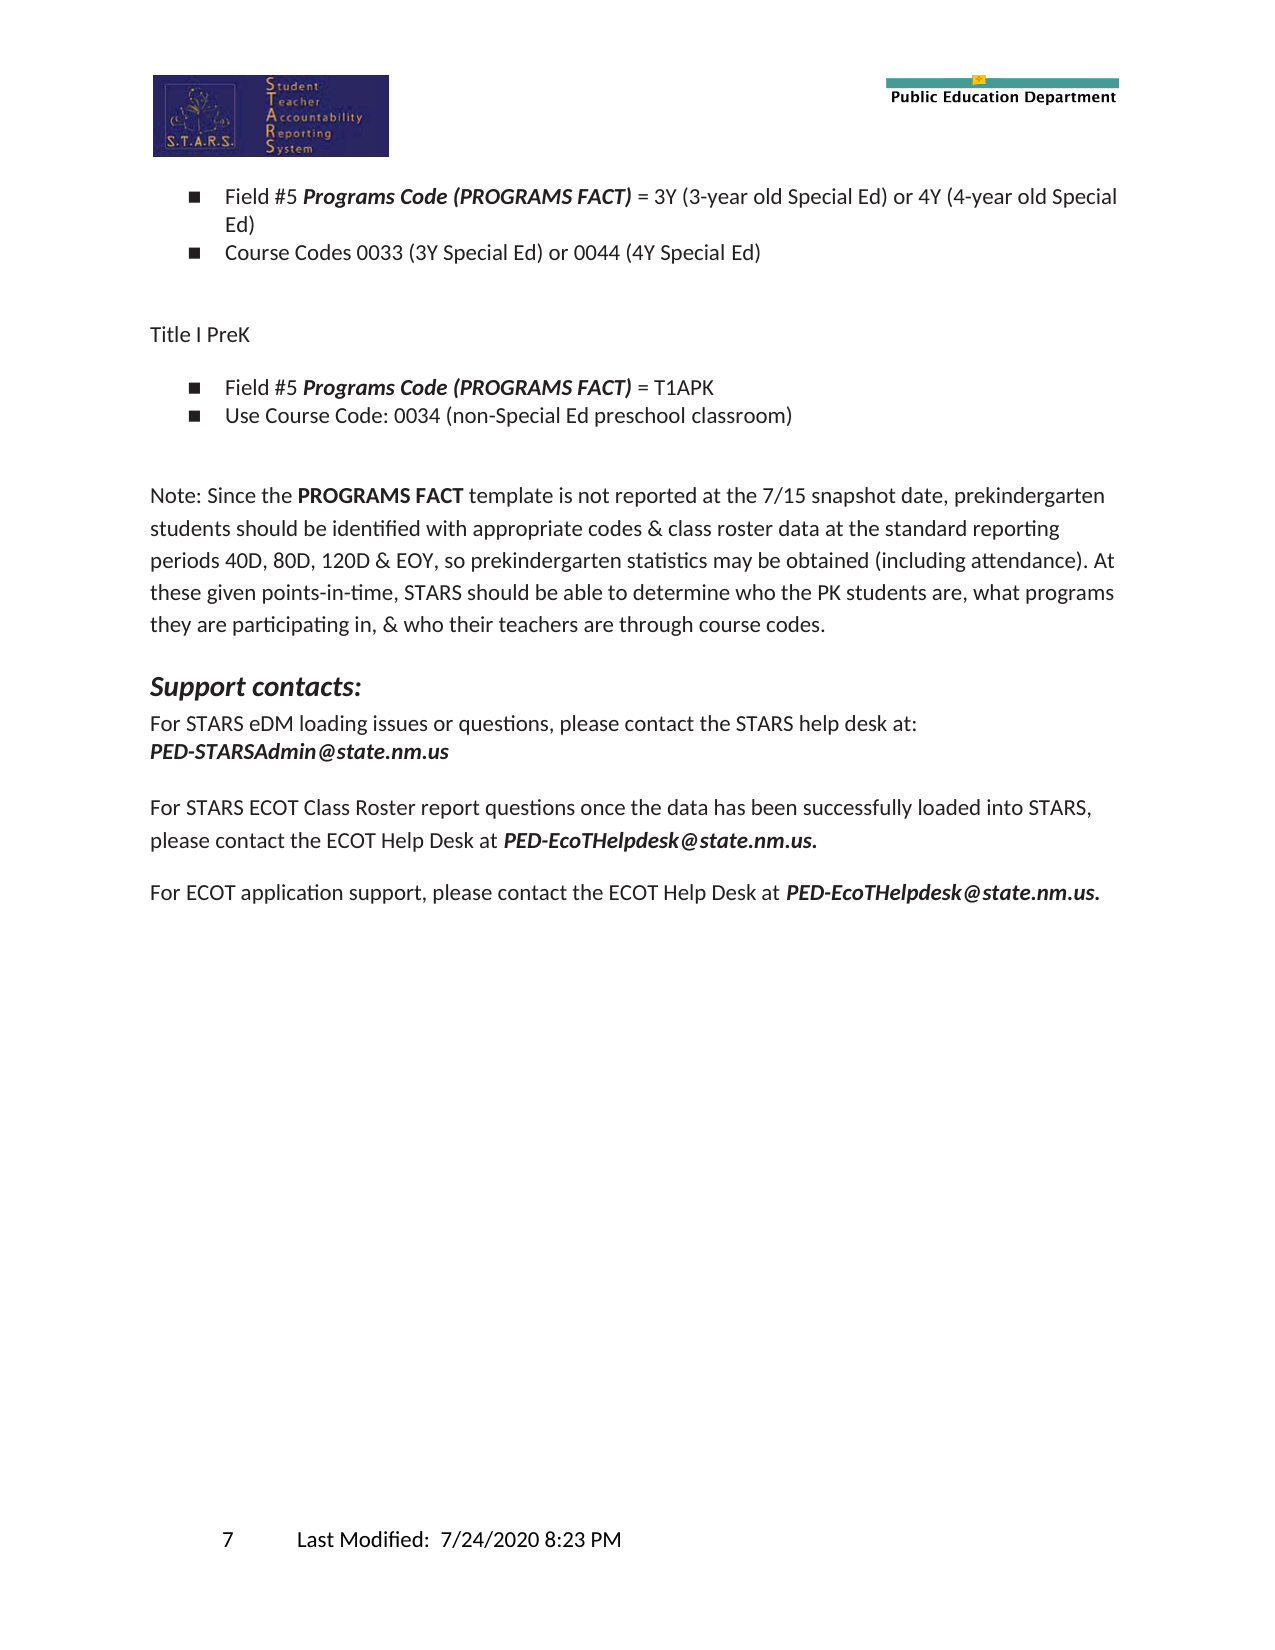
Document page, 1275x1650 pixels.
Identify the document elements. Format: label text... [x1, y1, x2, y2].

text Support contacts: [150, 668, 1135, 703]
text Note: Since the PROGRAMS FACT template is not reported at the 7/15 snapshot date, prekindergarten students should be identified with appropriate codes & class roster data at the standard reporting periods 40D, 80D, 120D & EOY, so prekindergarten statistics may be obtained (including attendance). At these given points-in-time, STARS should be able to determine who the PK students are, what programs they are participating in, & who their teachers are through course codes. [150, 481, 1129, 638]
list Field #5 Programs Code (PROGRAMS FACT) = T1APK [187, 373, 1135, 401]
text PED-STARSAdmin@state.nm.us [150, 737, 1135, 765]
picture [153, 75, 389, 157]
text For STARS ECOT Class Roster report questions once the data has been successfully loaded into STARS, please contact the ECOT Help Desk at PED-EcoTHelpdesk@state.nm.us. [150, 793, 1096, 854]
text For ECOT application support, please contact the ECOT Help Desk at PED-EcoTHelpdesk@state.nm.us. [150, 878, 1135, 907]
picture [852, 75, 1136, 132]
list Field #5 Programs Code (PROGRAMS FACT) = 3Y (3-year old Special Ed) or 4Y (4-year old Special Ed) [187, 182, 1119, 238]
list Use Course Code: 0034 (non-Special Ed preschool classroom) [187, 401, 1135, 429]
text For STARS eDM loading issues or questions, please contact the STARS help desk at: [150, 709, 1135, 737]
list Course Codes 0033 (3Y Special Ed) or 0044 (4Y Special Ed) [187, 238, 1135, 267]
text Title I PreK [150, 320, 1135, 348]
